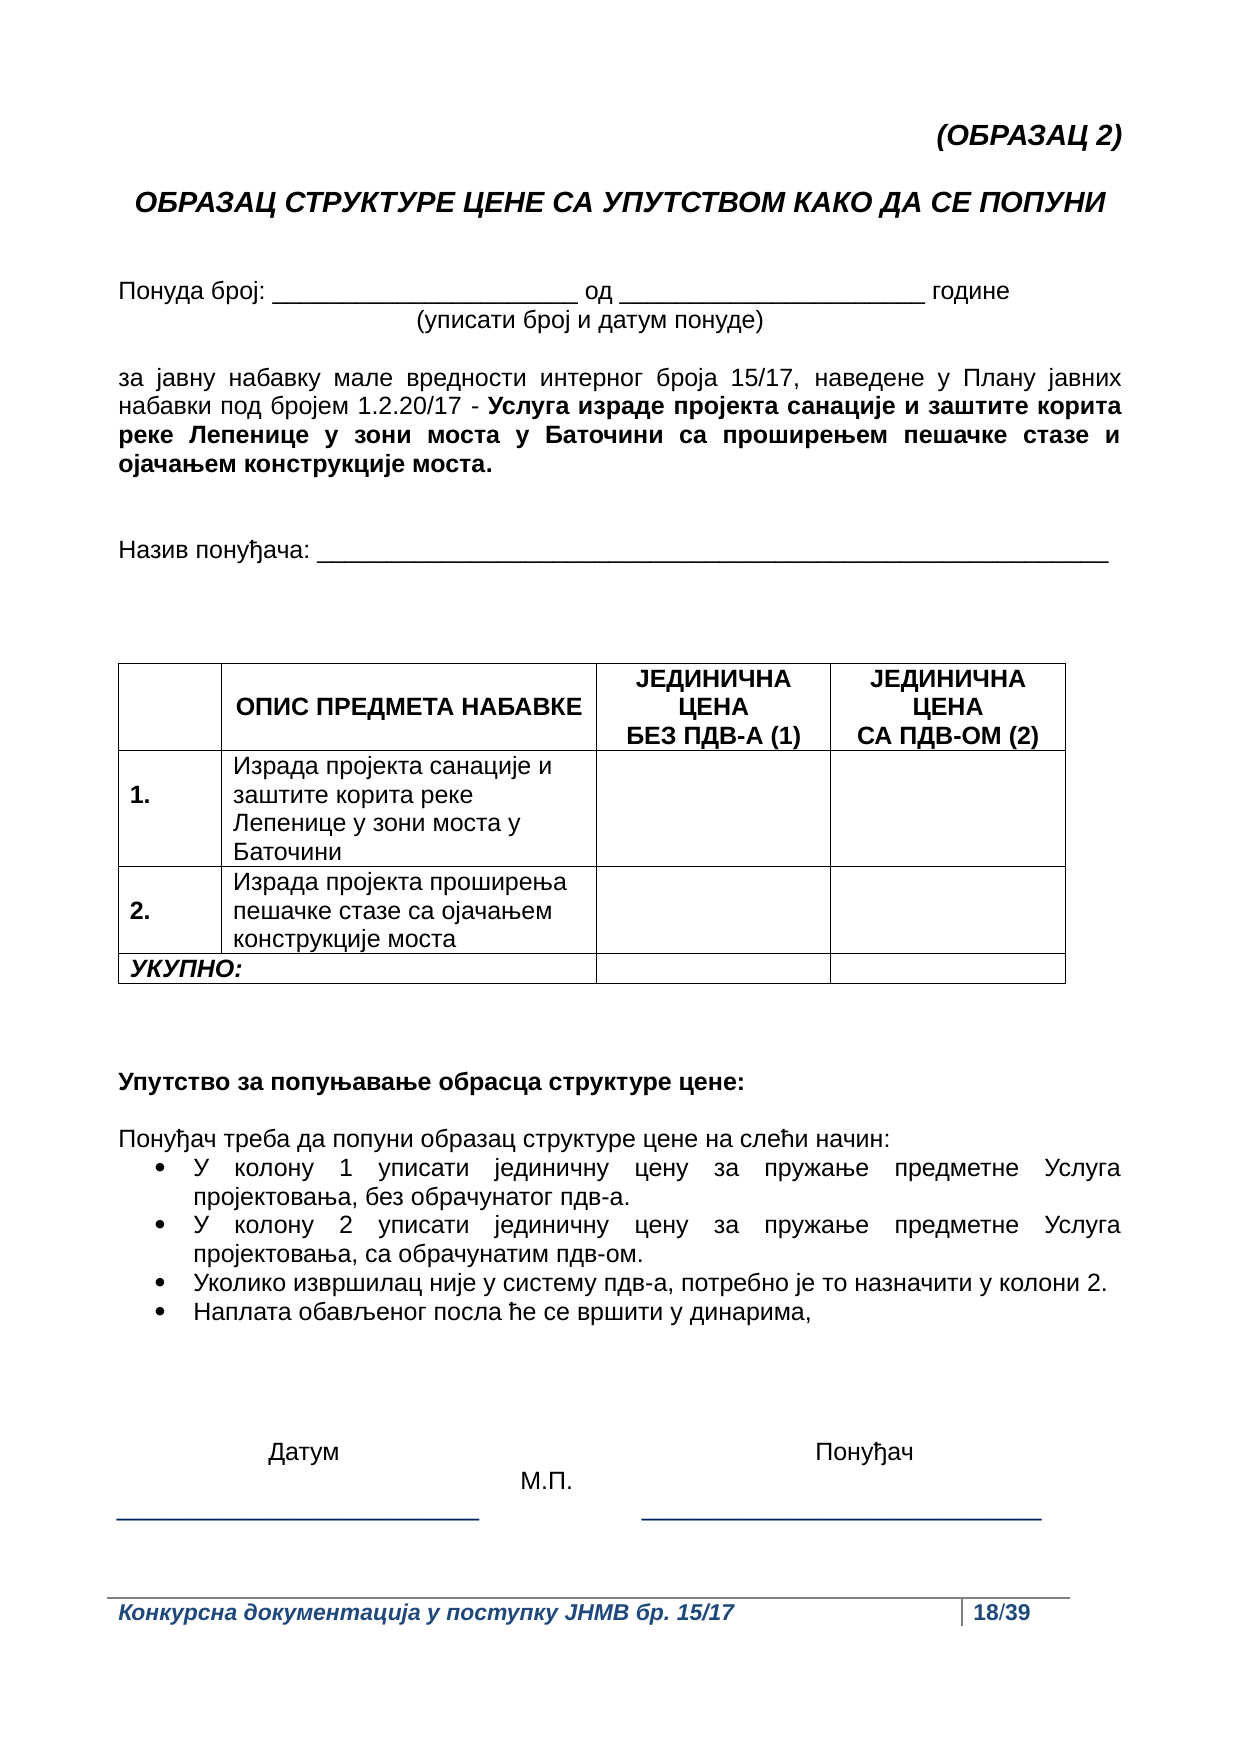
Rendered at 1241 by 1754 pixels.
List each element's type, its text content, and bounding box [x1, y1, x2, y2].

list Наплата обављеног посла ће се вршити у динарима, [156, 1297, 1122, 1326]
text _____________________________ ________________________________ [118, 1494, 1122, 1523]
list Назив понуђача: _________________________________________________________ [118, 535, 1122, 564]
table_cell 2. [119, 867, 221, 953]
list Уколико извршилац није у систему пдв-а, потребно је то назначити у колони 2. [156, 1268, 1122, 1297]
table_cell [831, 954, 1065, 983]
text (ОБРАЗАЦ 2) [118, 118, 1122, 152]
text Упутство за попуњавање обрасца структуре цене: [118, 1066, 1122, 1095]
text Понуђач треба да попуни образац структуре цене на слећи начин: [118, 1124, 1122, 1153]
table_cell [831, 867, 1065, 953]
text за јавну набавку мале вредности интерног броја 15/17, наведене у Плану јавних набавки под бројем 1.2.20/17 - Услуга израде пројекта санације и заштите корита реке Лепенице у зони моста у Баточини са проширењем пешачке стазе и ојачањем конструкције моста. [118, 362, 1122, 477]
table_cell УКУПНО: [119, 954, 596, 983]
list У колону 2 уписати јединичну цену за пружање предметне Услуга пројектовања, са обрачунатим пдв-ом. [156, 1210, 1122, 1268]
table_cell [597, 954, 830, 983]
text ОБРАЗАЦ СТРУКТУРЕ ЦЕНЕ СА УПУТСТВОМ КАКО ДА СЕ ПОПУНИ [118, 185, 1122, 219]
table_cell [597, 867, 830, 953]
text М.П. [418, 1466, 1122, 1494]
table_cell Израда пројекта проширења пешачке стазе са ојачањем конструкције моста [222, 867, 596, 953]
table_cell 1. [119, 751, 221, 866]
list Понуда број: ______________________ од ______________________ године [118, 276, 1122, 305]
table_cell Израда пројекта санације и заштите корита реке Лепенице у зони моста у Баточини [222, 751, 596, 866]
table_cell [597, 751, 830, 866]
table_header ОПИС ПРЕДМЕТА НАБАВКЕ [222, 664, 596, 750]
list (уписати број и датум понуде) [118, 305, 1122, 334]
table_header [119, 664, 221, 750]
table_header ЈЕДИНИЧНА ЦЕНА БЕЗ ПДВ-А (1) [597, 664, 830, 750]
text Датум Понуђач [193, 1437, 1122, 1466]
table_header ЈЕДИНИЧНА ЦЕНА СА ПДВ-ОМ (2) [831, 664, 1065, 750]
table_cell [831, 751, 1065, 866]
list У колону 1 уписати јединичну цену за пружање предметне Услуга пројектовања, без обрачунатог пдв-а. [156, 1153, 1122, 1210]
